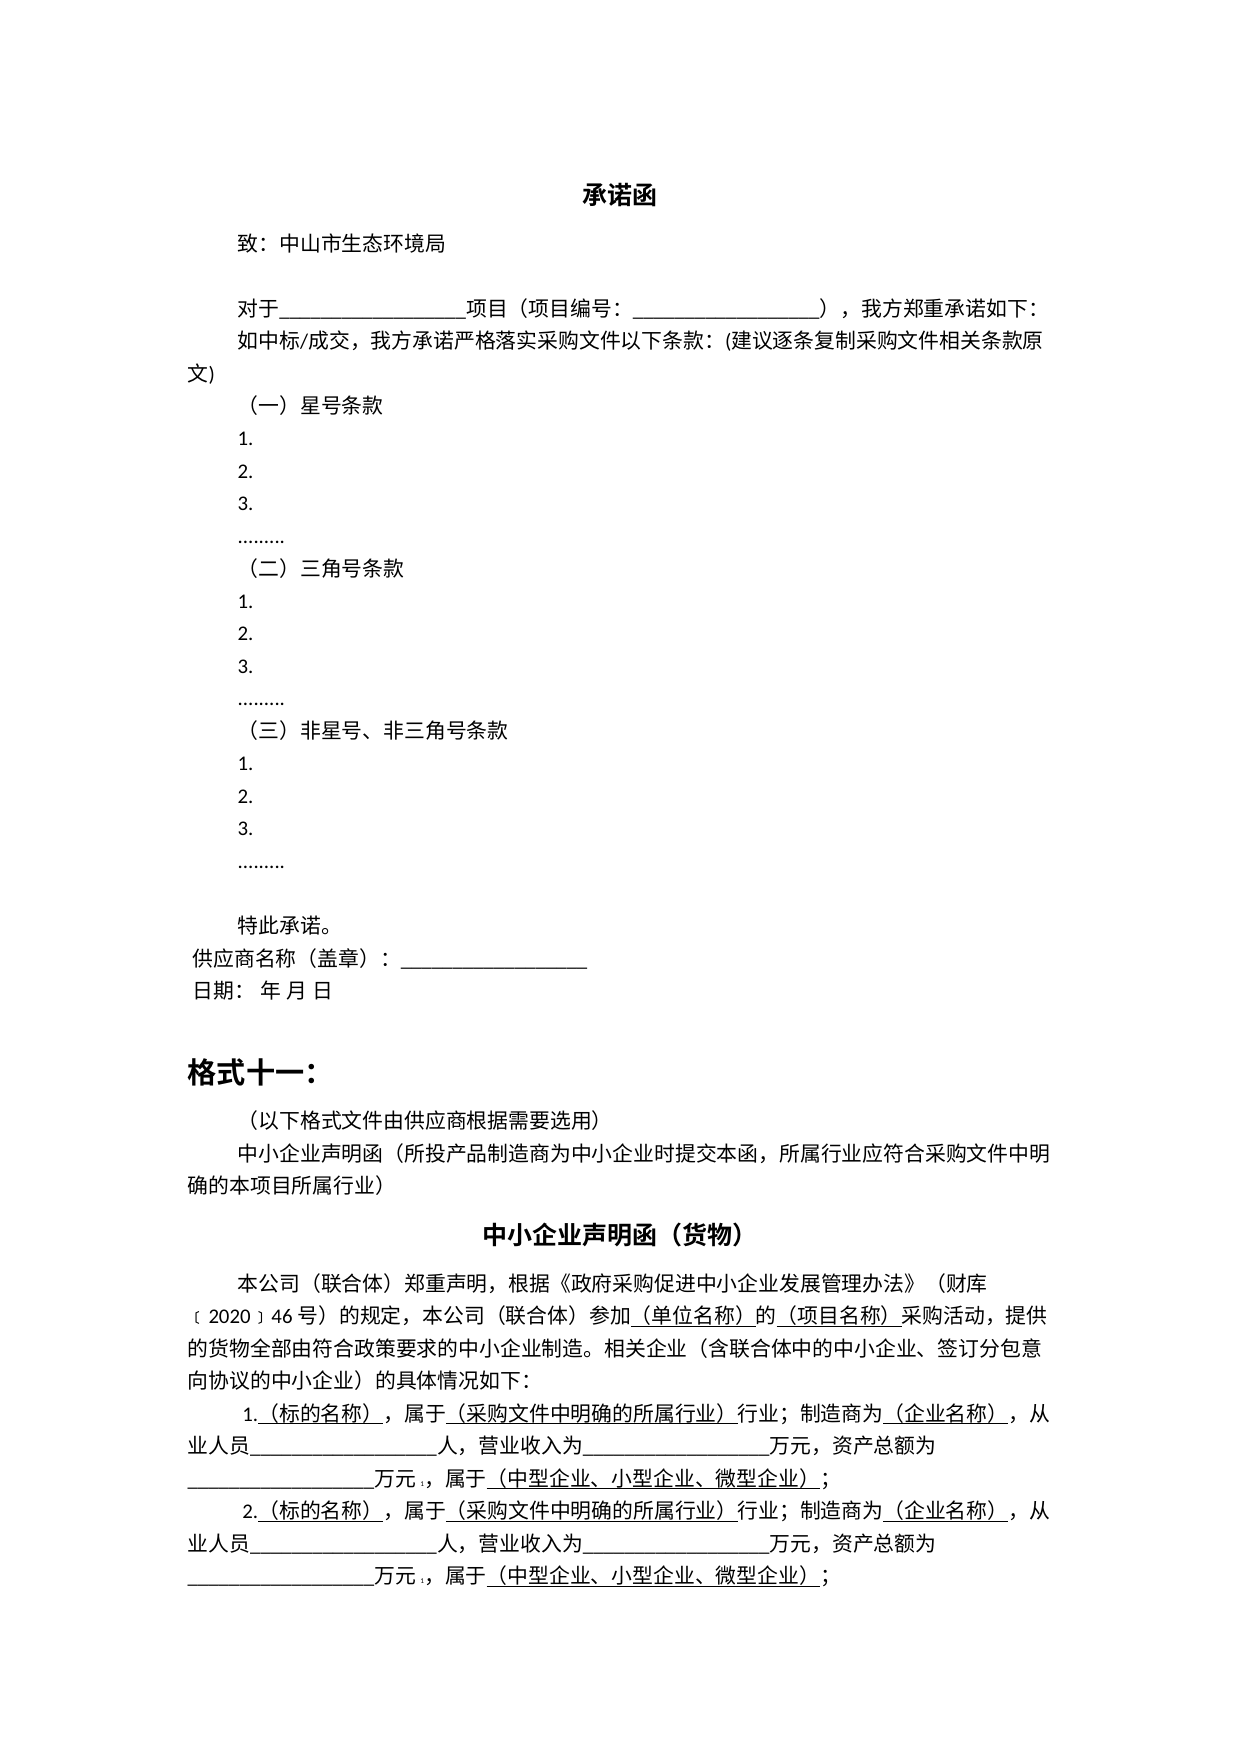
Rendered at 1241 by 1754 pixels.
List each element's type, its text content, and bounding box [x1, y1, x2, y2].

text 3. [187, 812, 1053, 844]
text 中小企业声明函（货物） [187, 1202, 1053, 1267]
text 本公司（联合体）郑重声明，根据《政府采购促进中小企业发展管理办法》（财库﹝2020﹞46 号）的规定，本公司（联合体）参加（单位名称）的（项目名称）采购活动，提供的货物全部由符合政策要求的中小企业制造。相关企业（含联合体中的中小企业、签订分包意向协议的中小企业）的具体情况如下： [187, 1267, 1053, 1397]
text 2. [187, 779, 1053, 812]
text 如中标/成交，我方承诺严格落实采购文件以下条款：(建议逐条复制采购文件相关条款原文) [187, 324, 1053, 389]
text 2. [187, 617, 1053, 649]
text 供应商名称（盖章）：__________________ [187, 942, 1053, 974]
text 1. [187, 584, 1053, 617]
text （三）非星号、非三角号条款 [187, 714, 1053, 747]
text （一）星号条款 [187, 389, 1053, 422]
text （二）三角号条款 [187, 552, 1053, 584]
text 1.（标的名称），属于（采购文件中明确的所属行业）行业；制造商为（企业名称），从业人员__________________人，营业收入为__________________万元，资产总额为__________________万元1，属于（中型企业、小型企业、微型企业）； [187, 1397, 1053, 1494]
text 中小企业声明函（所投产品制造商为中小企业时提交本函，所属行业应符合采购文件中明确的本项目所属行业） [187, 1137, 1053, 1202]
text 日期： 年 月 日 [187, 974, 1053, 1007]
text 致：中山市生态环境局 [187, 227, 1053, 292]
text 3. [187, 649, 1053, 682]
text 3. [187, 487, 1053, 519]
text 特此承诺。 [187, 909, 1053, 942]
text ......... [187, 519, 1053, 552]
text 2.（标的名称），属于（采购文件中明确的所属行业）行业；制造商为（企业名称），从业人员__________________人，营业收入为__________________万元，资产总额为__________________万元1，属于（中型企业、小型企业、微型企业）； [187, 1494, 1053, 1592]
text 1. [187, 422, 1053, 454]
text ......... [187, 844, 1053, 909]
text （以下格式文件由供应商根据需要选用） [187, 1104, 1053, 1137]
text 承诺函 [187, 162, 1053, 227]
text 1. [187, 747, 1053, 779]
text ......... [187, 682, 1053, 714]
text 格式十一： [187, 1039, 1053, 1104]
text 对于__________________项目（项目编号：__________________），我方郑重承诺如下： [187, 292, 1053, 324]
text 2. [187, 454, 1053, 487]
